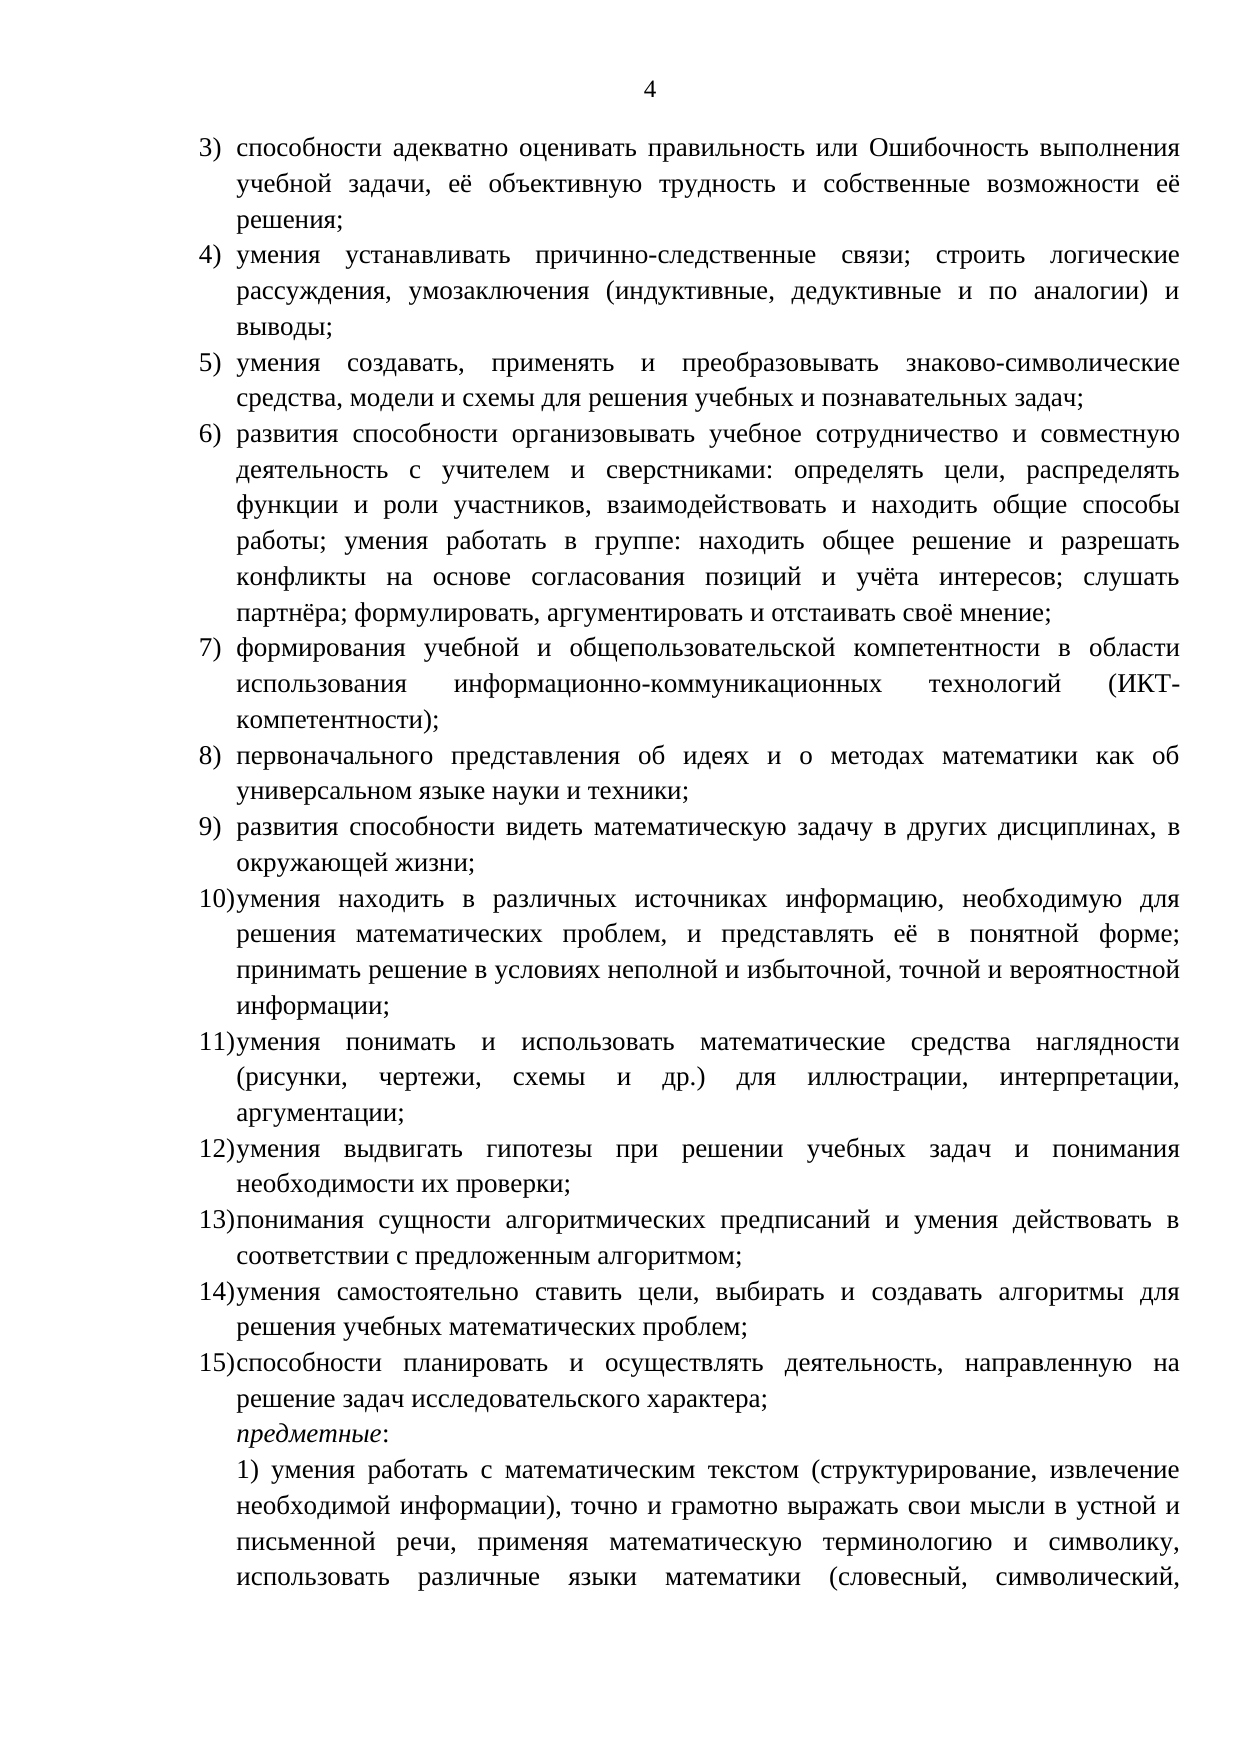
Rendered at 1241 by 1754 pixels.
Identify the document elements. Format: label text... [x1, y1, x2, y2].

list умения создавать, применять и преобразовывать знаково-символические средства, модели и схемы для решения учебных и познавательных задач; [199, 346, 1181, 413]
list формирования учебной и общепользовательской компетентности в области использования информационно-коммуникационных технологий (ИКТ-компетентности); [199, 632, 1181, 734]
list способности адекватно оценивать правильность или Ошибочность выполнения учебной задачи, её объективную трудность и собственные возможности её решения; [199, 131, 1181, 234]
list умения выдвигать гипотезы при решении учебных задач и понимания необходимости их проверки; [199, 1132, 1181, 1199]
list способности планировать и осуществлять деятельность, направленную на решение задач исследовательского характера; [199, 1346, 1181, 1413]
list умения самостоятельно ставить цели, выбирать и создавать алгоритмы для решения учебных математических проблем; [199, 1275, 1181, 1342]
list первоначального представления об идеях и о методах математики как об универсальном языке науки и техники; [199, 739, 1181, 806]
list умения устанавливать причинно-следственные связи; строить логические рассуждения, умозаключения (индуктивные, дедуктивные и по аналогии) и выводы; [199, 238, 1181, 341]
list развития способности организовывать учебное сотрудничество и совместную деятельность с учителем и сверстниками: определять цели, распределять функции и роли участников, взаимодействовать и находить общие способы работы; умения работать в группе: находить общее решение и разрешать конфликты на основе согласования позиций и учёта интересов; слушать партнёра; формулировать, аргументировать и отстаивать своё мнение; [199, 417, 1181, 627]
list умения находить в различных источниках информацию, необходимую для решения математических проблем, и представлять её в понятной форме; принимать решение в условиях неполной и избыточной, точной и вероятностной информации; [199, 882, 1181, 1020]
list умения понимать и использовать математические средства наглядности (рисунки, чертежи, схемы и др.) для иллюстрации, интерпретации, аргументации; [199, 1024, 1181, 1127]
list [236, 1453, 1181, 1592]
list понимания сущности алгоритмических предписаний и умения действовать в соответствии с предложенным алгоритмом; [199, 1203, 1181, 1270]
list предметные: [236, 1418, 1181, 1449]
list развития способности видеть математическую задачу в других дисциплинах, в окружающей жизни; [199, 810, 1181, 877]
